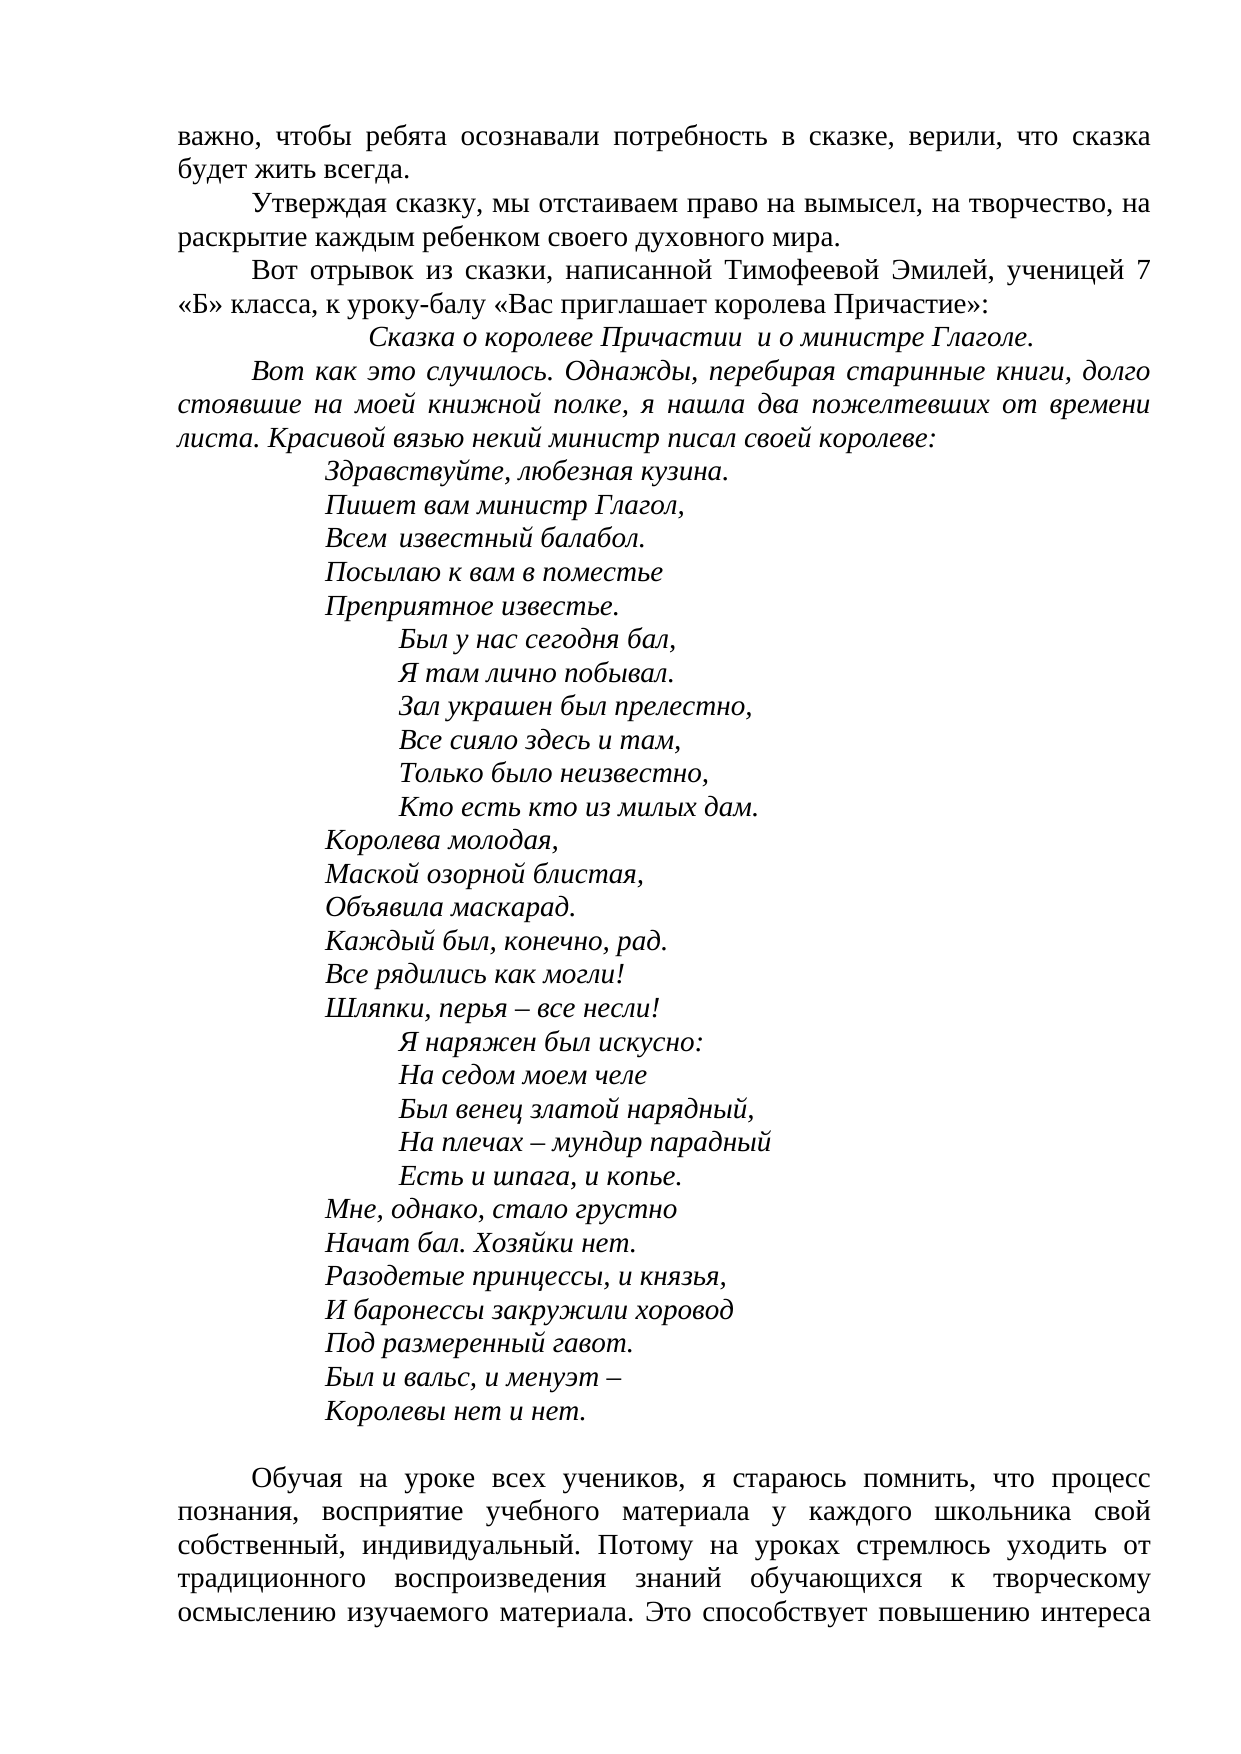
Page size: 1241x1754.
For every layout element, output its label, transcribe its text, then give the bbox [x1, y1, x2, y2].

text Только было неизвестно, [325, 755, 1152, 789]
text Начат бал. Хозяйки нет. [177, 1225, 1152, 1258]
text Разодетые принцессы, и князья, [177, 1258, 1152, 1292]
text Вот как это случилось. Однажды, перебирая старинные книги, долго стоявшие на моей книжной полке, я нашла два пожелтевших от времени листа. Красивой вязью некий министр писал своей королеве: [177, 353, 1152, 453]
text Посылаю к вам в поместье [251, 554, 1152, 588]
text Всем известный балабол. [251, 521, 1152, 554]
text Я там лично побывал. [325, 655, 1152, 688]
text Был и вальс, и менуэт – [177, 1359, 1152, 1393]
text Вот отрывок из сказки, написанной Тимофеевой Эмилей, ученицей 7 «Б» класса, к уроку-балу «Вас приглашает королева Причастие»: [177, 252, 1152, 319]
text Пишет вам министр Глагол, [251, 487, 1152, 521]
text Утверждая сказку, мы отстаиваем право на вымысел, на творчество, на раскрытие каждым ребенком своего духовного мира. [177, 185, 1152, 252]
text Объявила маскарад. [177, 889, 1152, 923]
text Каждый был, конечно, рад. [177, 923, 1152, 957]
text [177, 1460, 1152, 1627]
text Я наряжен был искусно: [177, 1024, 1152, 1057]
text Здравствуйте, любезная кузина. [251, 453, 1152, 487]
text Преприятное известье. [251, 588, 1152, 621]
text Королевы нет и нет. [177, 1393, 1152, 1426]
text Все рядились как могли! [251, 957, 1152, 990]
text Сказка о королеве Причастии и о министре Глаголе. [177, 319, 1152, 353]
text Был у нас сегодня бал, [325, 621, 1152, 655]
text Королева молодая, [177, 822, 1152, 856]
text На седом моем челе [177, 1057, 1152, 1091]
text Кто есть кто из милых дам. [325, 789, 1152, 822]
text Под размеренный гавот. [177, 1326, 1152, 1359]
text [177, 118, 1152, 185]
text Шляпки, перья – все несли! [251, 990, 1152, 1024]
text Зал украшен был прелестно, [325, 688, 1152, 722]
text Все сияло здесь и там, [325, 722, 1152, 755]
text Маской озорной блистая, [177, 856, 1152, 889]
text Был венец златой нарядный, [177, 1091, 1152, 1124]
text Есть и шпага, и копье. [177, 1158, 1152, 1191]
text И баронессы закружили хоровод [177, 1292, 1152, 1326]
text Мне, однако, стало грустно [177, 1191, 1152, 1225]
text На плечах – мундир парадный [177, 1124, 1152, 1158]
